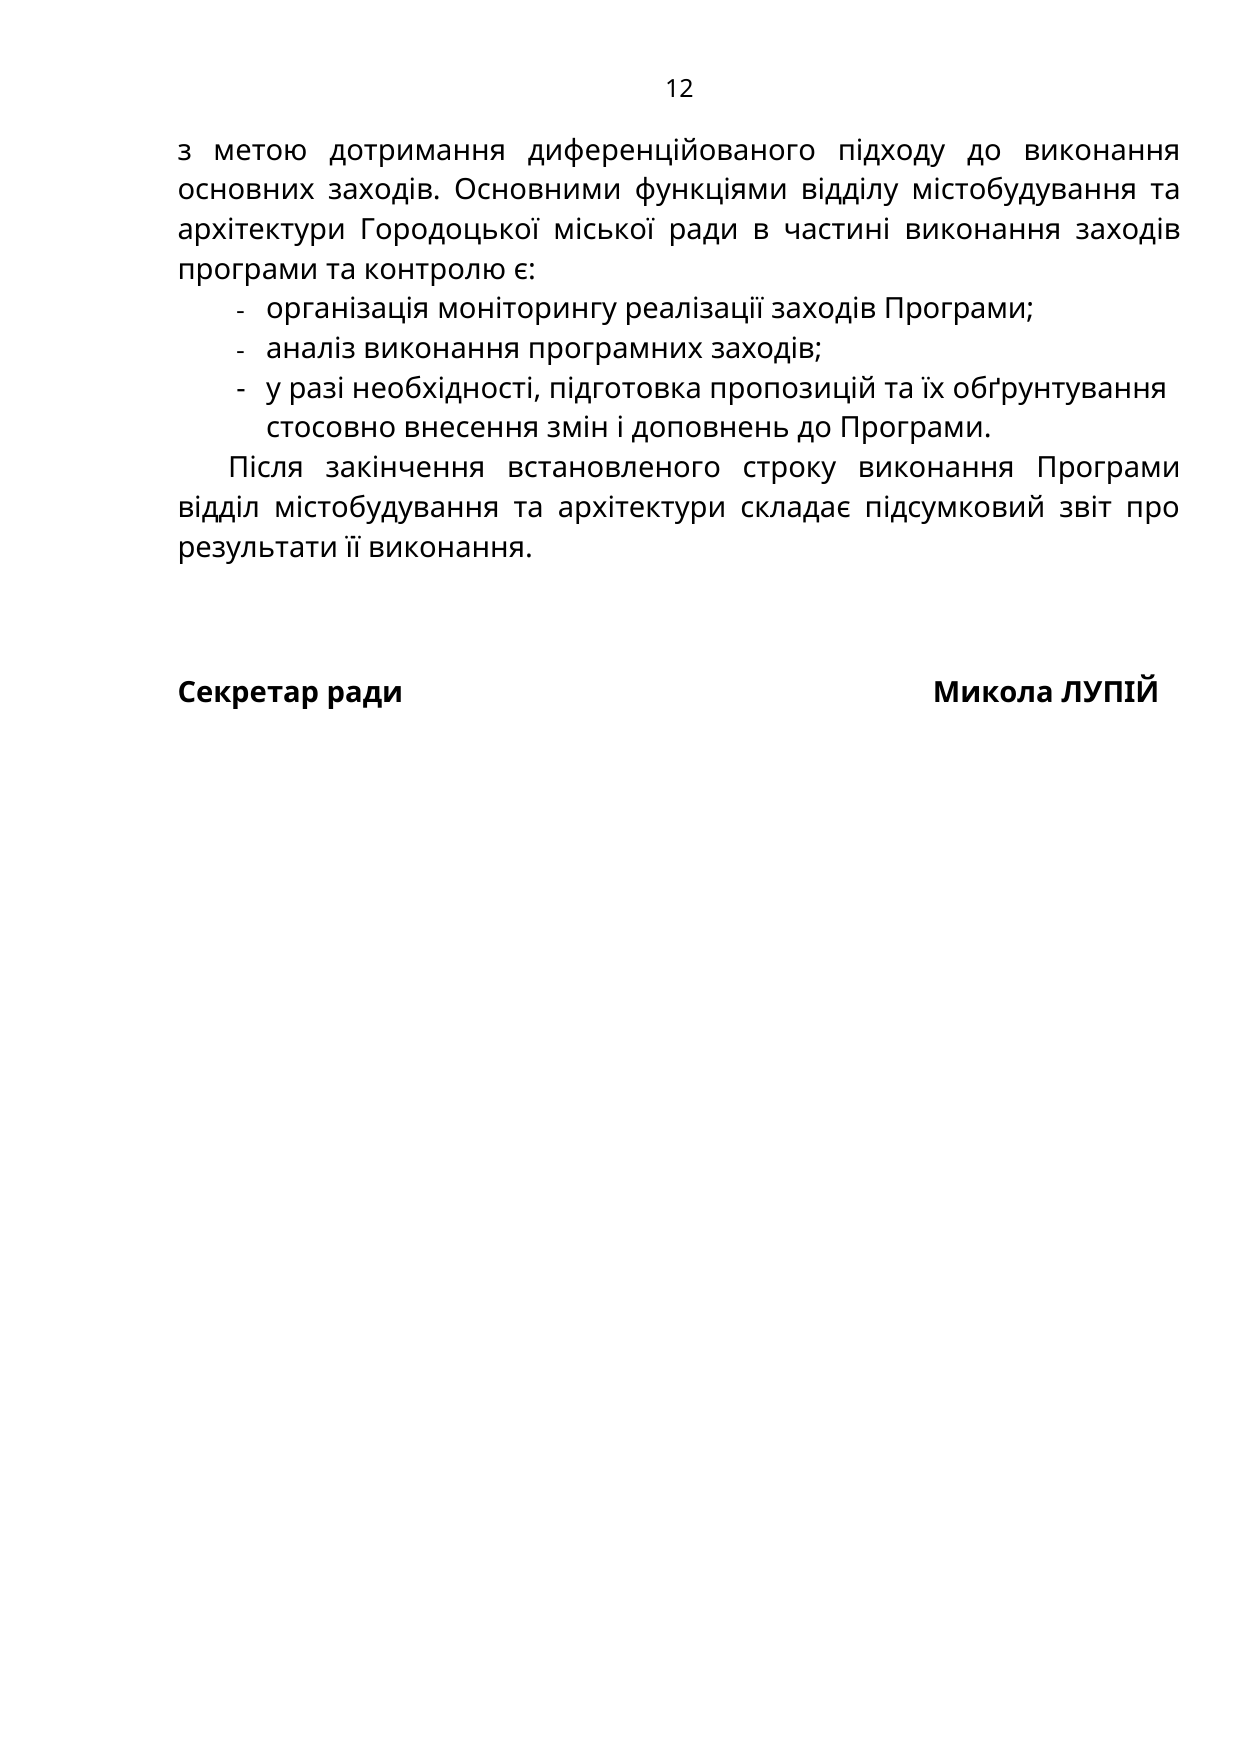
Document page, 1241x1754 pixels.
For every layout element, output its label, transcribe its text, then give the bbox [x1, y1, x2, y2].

list організація моніторингу реалізації заходів Програми; [236, 288, 1181, 327]
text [177, 129, 1181, 288]
text Секретар ради Микола ЛУПІЙ [177, 671, 1181, 711]
list аналіз виконання програмних заходів; [236, 327, 1181, 367]
text - у разі необхідності, підготовка пропозицій та їх обґрунтування стосовно внесення змін і доповнень до Програми. [236, 367, 1181, 446]
text Після закінчення встановленого строку виконання Програми відділ містобудування та архітектури складає підсумковий звіт про результати її виконання. [177, 446, 1181, 566]
